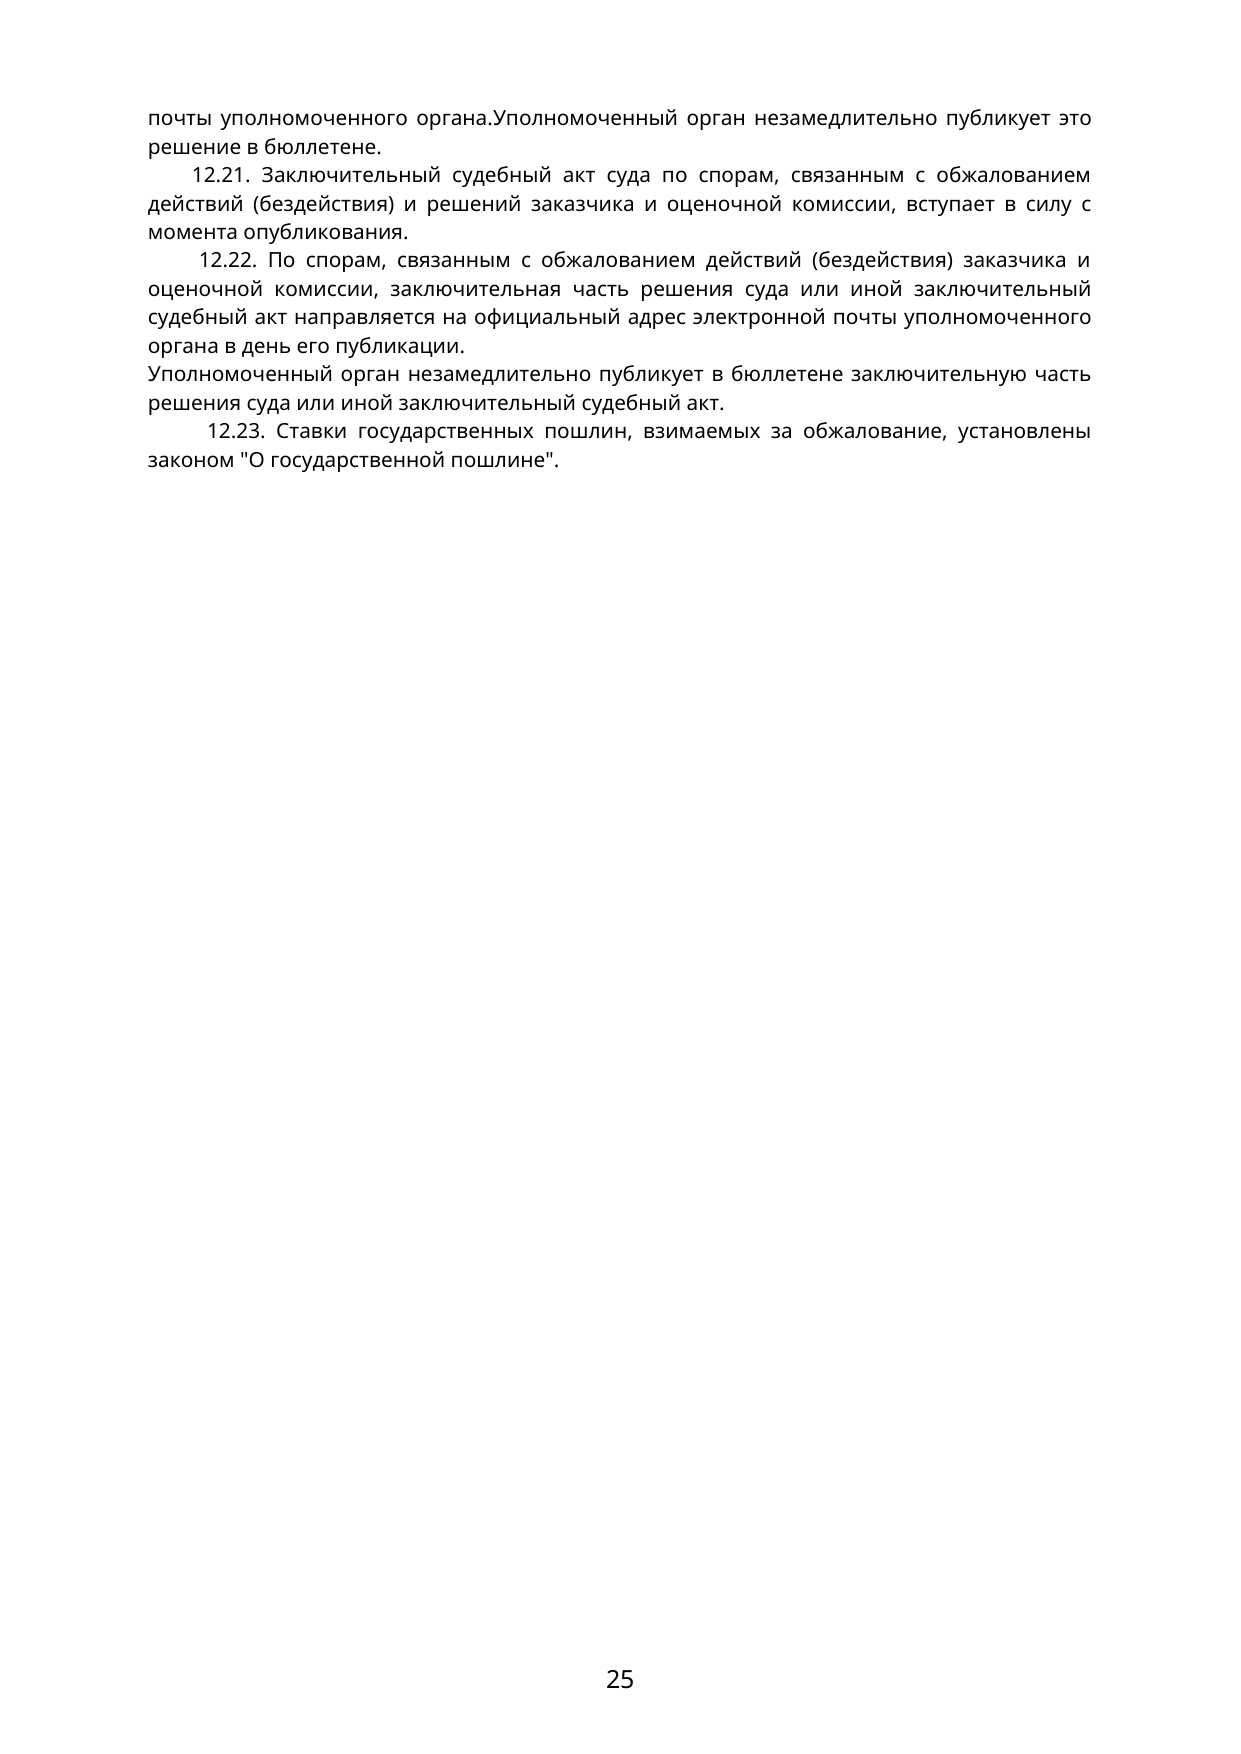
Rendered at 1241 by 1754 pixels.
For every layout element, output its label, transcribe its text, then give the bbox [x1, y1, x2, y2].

text 12.21. Заключительный судебный акт суда по спорам, связанным с обжалованием действий (бездействия) и решений заказчика и оценочной комиссии, вступает в силу с момента опубликования. [148, 160, 1092, 246]
text Уполномоченный орган незамедлительно публикует в бюллетене заключительную часть решения суда или иной заключительный судебный акт. [148, 359, 1092, 416]
text 12.22. По спорам, связанным с обжалованием действий (бездействия) заказчика и оценочной комиссии, заключительная часть решения суда или иной заключительный судебный акт направляется на официальный адрес электронной почты уполномоченного органа в день его публикации. [148, 246, 1092, 359]
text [148, 103, 1092, 160]
text 12.23. Ставки государственных пошлин, взимаемых за обжалование, установлены законом "О государственной пошлине". [148, 416, 1092, 473]
